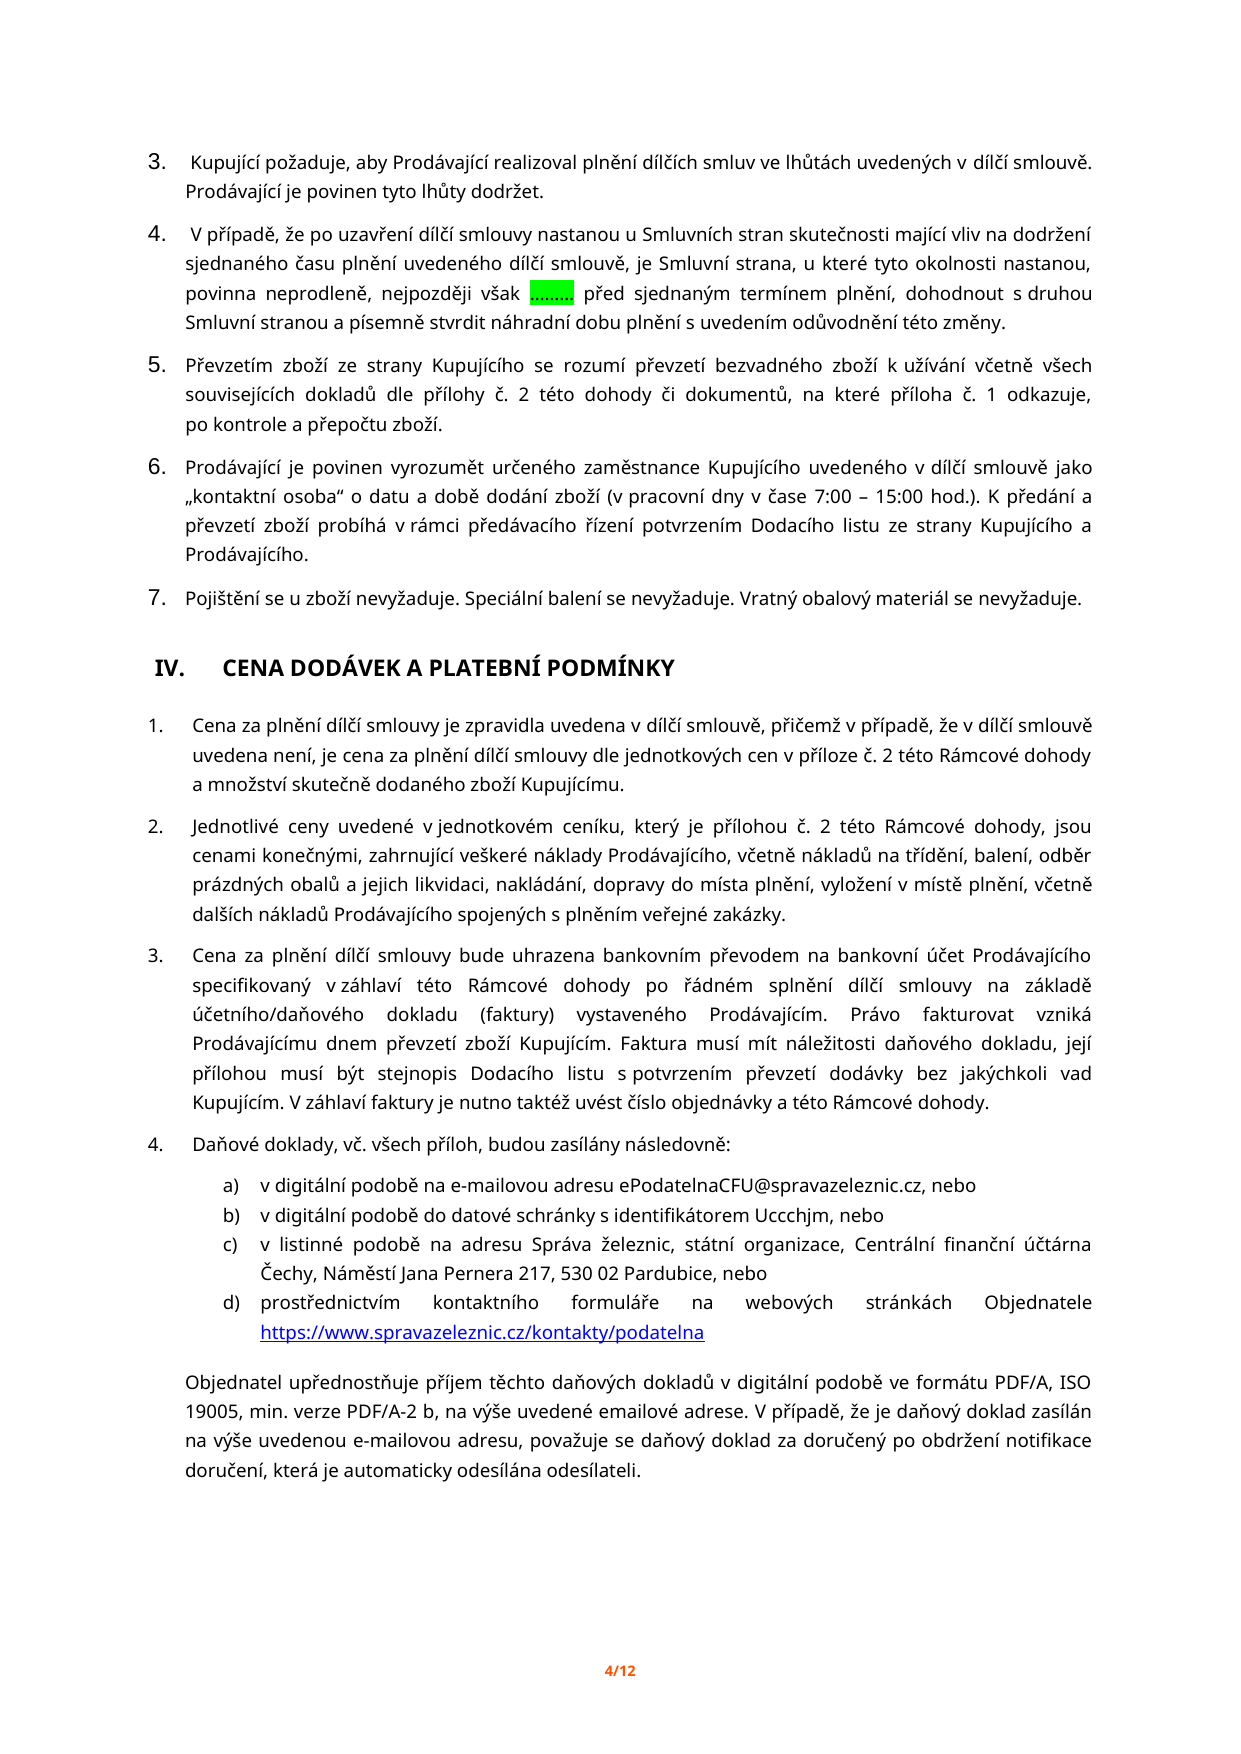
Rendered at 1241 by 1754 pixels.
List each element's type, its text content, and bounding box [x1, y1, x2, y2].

subtitle Cena za plnění dílčí smlouvy bude uhrazena bankovním převodem na bankovní účet Prodávajícího specifikovaný v záhlaví této Rámcové dohody po řádném splnění dílčí smlouvy na základě účetního/daňového dokladu (faktury) vystaveného Prodávajícím. Právo fakturovat vzniká Prodávajícímu dnem převzetí zboží Kupujícím. Faktura musí mít náležitosti daňového dokladu, její přílohou musí být stejnopis Dodacího listu s potvrzením převzetí dodávky bez jakýchkoli vad Kupujícím. V záhlaví faktury je nutno taktéž uvést číslo objednávky a této Rámcové dohody. [148, 943, 1093, 1114]
list Převzetím zboží ze strany Kupujícího se rozumí převzetí bezvadného zboží k užívání včetně všech souvisejících dokladů dle přílohy č. 2 této dohody či dokumentů, na které příloha č. 1 odkazuje, po kontrole a přepočtu zboží. [148, 351, 1093, 436]
subtitle Cena za plnění dílčí smlouvy je zpravidla uvedena v dílčí smlouvě, přičemž v případě, že v dílčí smlouvě uvedena není, je cena za plnění dílčí smlouvy dle jednotkových cen v příloze č. 2 této Rámcové dohody a množství skutečně dodaného zboží Kupujícímu. [148, 713, 1093, 797]
text Objednatel upřednostňuje příjem těchto daňových dokladů v digitální podobě ve formátu PDF/A, ISO 19005, min. verze PDF/A-2 b, na výše uvedené emailové adrese. V případě, že je daňový doklad zasílán na výše uvedenou e-mailovou adresu, považuje se daňový doklad za doručený po obdržení notifikace doručení, která je automaticky odesílána odesílateli. [185, 1369, 1093, 1482]
list v listinné podobě na adresu Správa železnic, státní organizace, Centrální finanční účtárna Čechy, Náměstí Jana Pernera 217, 530 02 Pardubice, nebo [223, 1231, 1093, 1286]
list Kupující požaduje, aby Prodávající realizoval plnění dílčích smluv ve lhůtách uvedených v dílčí smlouvě. Prodávající je povinen tyto lhůty dodržet. [148, 148, 1093, 204]
list V případě, že po uzavření dílčí smlouvy nastanou u Smluvních stran skutečnosti mající vliv na dodržení sjednaného času plnění uvedeného dílčí smlouvě, je Smluvní strana, u které tyto okolnosti nastanou, povinna neprodleně, nejpozději však ……… před sjednaným termínem plnění, dohodnout s druhou Smluvní stranou a písemně stvrdit náhradní dobu plnění s uvedením odůvodnění této změny. [148, 220, 1093, 335]
subtitle Jednotlivé ceny uvedené v jednotkovém ceníku, který je přílohou č. 2 této Rámcové dohody, jsou cenami konečnými, zahrnující veškeré náklady Prodávajícího, včetně nákladů na třídění, balení, odběr prázdných obalů a jejich likvidaci, nakládání, dopravy do místa plnění, vyložení v místě plnění, včetně dalších nákladů Prodávajícího spojených s plněním veřejné zakázky. [148, 813, 1093, 926]
subtitle Prodávající je povinen vyrozumět určeného zaměstnance Kupujícího uvedeného v dílčí smlouvě jako „kontaktní osoba“ o datu a době dodání zboží (v pracovní dny v čase 7:00 – 15:00 hod.). K předání a převzetí zboží probíhá v rámci předávacího řízení potvrzením Dodacího listu ze strany Kupujícího a Prodávajícího. [148, 453, 1093, 567]
list prostřednictvím kontaktního formuláře na webových stránkách Objednatele https://www.spravazeleznic.cz/kontakty/podatelna [223, 1290, 1093, 1344]
subtitle Pojištění se u zboží nevyžaduje. Speciální balení se nevyžaduje. Vratný obalový materiál se nevyžaduje. [148, 583, 1093, 610]
subtitle Daňové doklady, vč. všech příloh, budou zasílány následovně: [148, 1131, 1093, 1156]
list v digitální podobě na e-mailovou adresu ePodatelnaCFU@spravazeleznic.cz, nebo [223, 1173, 1093, 1198]
list CENA DODÁVEK A PLATEBNÍ PODMÍNKY [185, 652, 1093, 683]
list v digitální podobě do datové schránky s identifikátorem Uccchjm, nebo [223, 1202, 1093, 1227]
